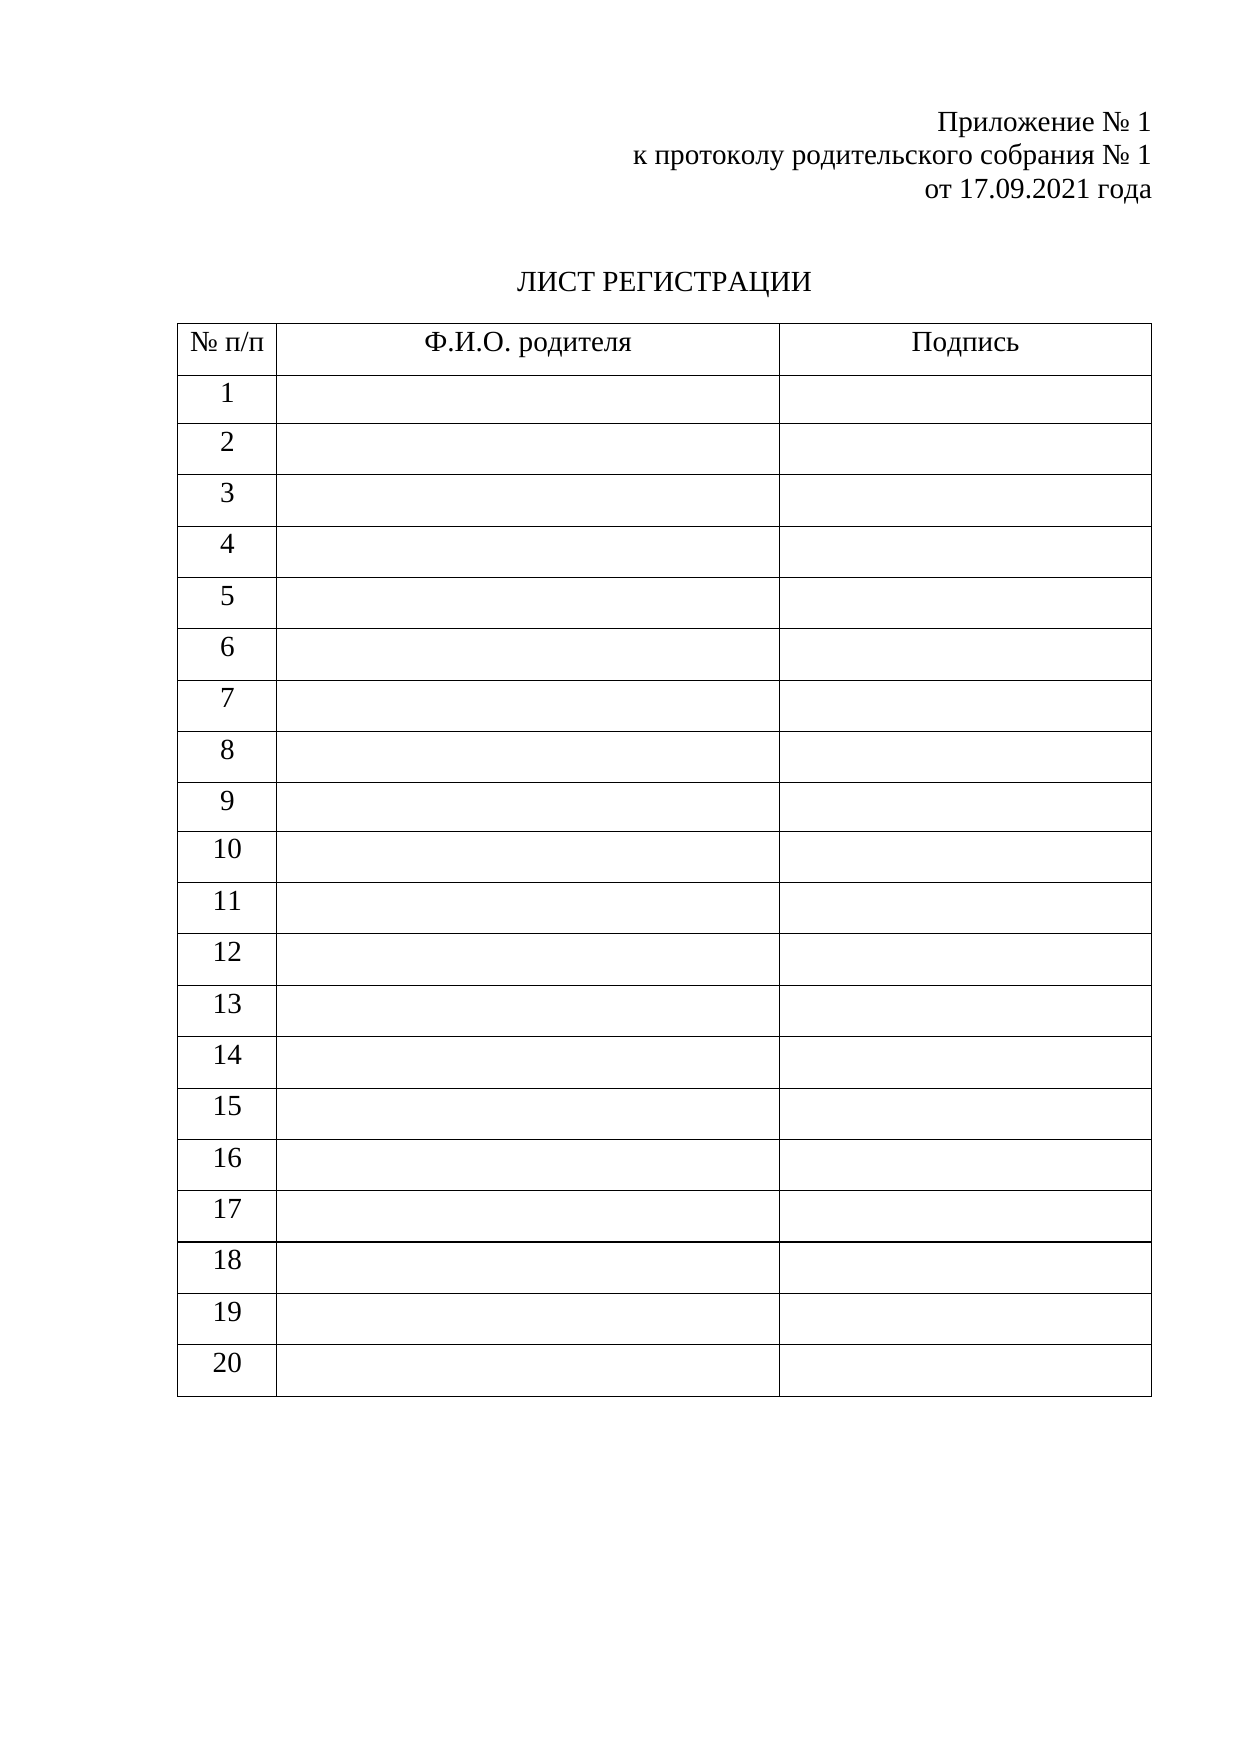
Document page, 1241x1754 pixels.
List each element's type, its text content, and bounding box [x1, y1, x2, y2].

table_cell 7 [178, 681, 276, 731]
text Приложение № 1 [177, 104, 1152, 137]
table_cell 17 [178, 1191, 276, 1241]
text к протоколу родительского собрания № 1 [177, 137, 1152, 171]
table_cell [277, 629, 779, 679]
table_cell [780, 475, 1151, 526]
table_cell [780, 629, 1151, 679]
table_cell [780, 1345, 1151, 1396]
table_cell [780, 424, 1151, 474]
table_cell [780, 883, 1151, 933]
table_cell 18 [178, 1243, 276, 1293]
table_cell 9 [178, 783, 276, 831]
table_cell [780, 783, 1151, 831]
table_cell [780, 1089, 1151, 1139]
table_cell [780, 578, 1151, 628]
table_cell [780, 1140, 1151, 1190]
table_cell [277, 475, 779, 526]
text ЛИСТ РЕГИСТРАЦИИ [177, 264, 1152, 297]
table_cell [277, 1140, 779, 1190]
table_cell [277, 1191, 779, 1241]
table_cell 6 [178, 629, 276, 679]
table_cell 15 [178, 1089, 276, 1139]
table_cell [780, 527, 1151, 577]
table_cell [780, 1191, 1151, 1241]
table_cell [277, 986, 779, 1036]
table_cell [780, 1243, 1151, 1293]
table_cell [277, 681, 779, 731]
table_cell [277, 1345, 779, 1396]
table_cell [780, 376, 1151, 423]
table_cell [277, 1294, 779, 1344]
table_cell [277, 1243, 779, 1293]
table_cell [277, 1089, 779, 1139]
table_cell [780, 986, 1151, 1036]
table_cell [780, 1037, 1151, 1087]
table_cell 19 [178, 1294, 276, 1344]
table_cell [277, 578, 779, 628]
table_cell [780, 934, 1151, 985]
table_cell 5 [178, 578, 276, 628]
table_cell 10 [178, 832, 276, 882]
table_cell [780, 681, 1151, 731]
table_cell 14 [178, 1037, 276, 1087]
table_cell [277, 832, 779, 882]
table_header Ф.И.О. родителя [277, 324, 779, 374]
table_cell 4 [178, 527, 276, 577]
table_cell [277, 732, 779, 782]
table_header Подпись [780, 324, 1151, 374]
table_cell 12 [178, 934, 276, 985]
table_cell [277, 783, 779, 831]
table_cell [780, 1294, 1151, 1344]
table_cell [277, 934, 779, 985]
table_cell [277, 1037, 779, 1087]
table_cell [780, 832, 1151, 882]
table_cell [780, 732, 1151, 782]
table_cell [277, 883, 779, 933]
table_cell 1 [178, 376, 276, 423]
table_header № п/п [178, 324, 276, 374]
table_cell 3 [178, 475, 276, 526]
table_cell 2 [178, 424, 276, 474]
table_cell [277, 527, 779, 577]
text от 17.09.2021 года [177, 171, 1152, 204]
table_cell [277, 376, 779, 423]
table_cell 11 [178, 883, 276, 933]
table_cell 8 [178, 732, 276, 782]
table_cell 13 [178, 986, 276, 1036]
table_cell 20 [178, 1345, 276, 1396]
table_cell [277, 424, 779, 474]
table_cell 16 [178, 1140, 276, 1190]
